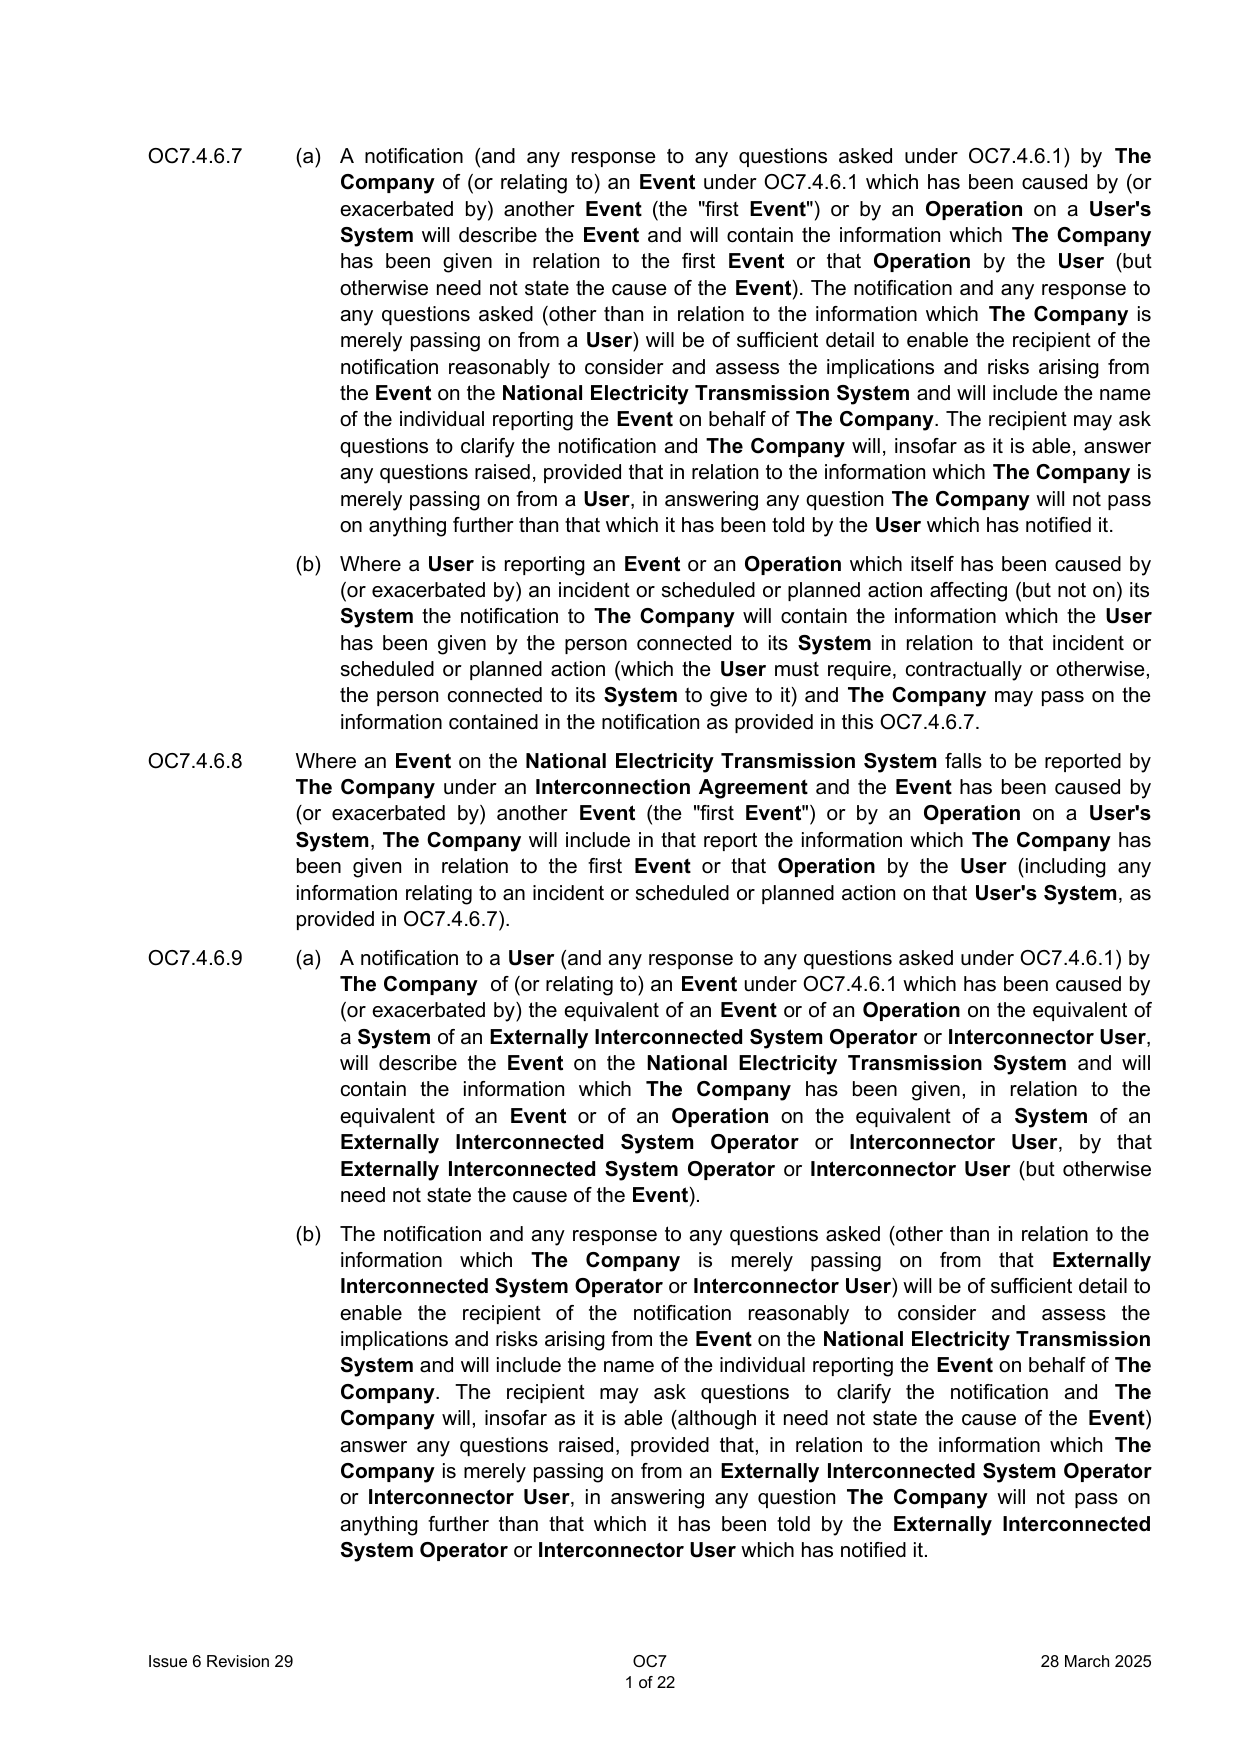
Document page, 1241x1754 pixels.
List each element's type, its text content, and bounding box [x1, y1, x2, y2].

text (b) Where a User is reporting an Event or an Operation which itself has been caused by (or exacerbated by) an incident or scheduled or planned action affecting (but not on) its System the notification to The Company will contain the information which the User has been given by the person connected to its System in relation to that incident or scheduled or planned action (which the User must require, contractually or otherwise, the person connected to its System to give to it) and The Company may pass on the information contained in the notification as provided in this OC7.4.6.7. [295, 552, 1152, 734]
text OC7.4.6.8 Where an Event on the National Electricity Transmission System falls to be reported by The Company under an Interconnection Agreement and the Event has been caused by (or exacerbated by) another Event (the "first Event") or by an Operation on a Users System, The Company will include in that report the information which The Company has been given in relation to the first Event or that Operation by the User (including any information relating to an incident or scheduled or planned action on that Users System, as provided in OC7.4.6.7). [148, 748, 1152, 931]
text (b) The notification and any response to any questions asked (other than in relation to the information which The Company is merely passing on from that Externally Interconnected System Operator or Interconnector User) will be of sufficient detail to enable the recipient of the notification reasonably to consider and assess the implications and risks arising from the Event on the National Electricity Transmission System and will include the name of the individual reporting the Event on behalf of The Company. The recipient may ask questions to clarify the notification and The Company will, insofar as it is able (although it need not state the cause of the Event) answer any questions raised, provided that, in relation to the information which The Company is merely passing on from an Externally Interconnected System Operator or Interconnector User, in answering any question The Company will not pass on anything further than that which it has been told by the Externally Interconnected System Operator or Interconnector User which has notified it. [295, 1222, 1152, 1562]
text OC7.4.6.7 (a) A notification (and any response to any questions asked under OC7.4.6.1) by The Company of (or relating to) an Event under OC7.4.6.1 which has been caused by (or exacerbated by) another Event (the "first Event") or by an Operation on a Users System will describe the Event and will contain the information which The Company has been given in relation to the first Event or that Operation by the User (but otherwise need not state the cause of the Event). The notification and any response to any questions asked (other than in relation to the information which The Company is merely passing on from a User) will be of sufficient detail to enable the recipient of the notification reasonably to consider and assess the implications and risks arising from the Event on the National Electricity Transmission System and will include the name of the individual reporting the Event on behalf of The Company. The recipient may ask questions to clarify the notification and The Company will, insofar as it is able, answer any questions raised, provided that in relation to the information which The Company is merely passing on from a User, in answering any question The Company will not pass on anything further than that which it has been told by the User which has notified it. [148, 144, 1152, 537]
text OC7.4.6.9 (a) A notification to a User (and any response to any questions asked under OC7.4.6.1) by The Company of (or relating to) an Event under OC7.4.6.1 which has been caused by (or exacerbated by) the equivalent of an Event or of an Operation on the equivalent of a System of an Externally Interconnected System Operator or Interconnector User, will describe the Event on the National Electricity Transmission System and will contain the information which The Company has been given, in relation to the equivalent of an Event or of an Operation on the equivalent of a System of an Externally Interconnected System Operator or Interconnector User, by that Externally Interconnected System Operator or Interconnector User (but otherwise need not state the cause of the Event). [148, 946, 1152, 1207]
